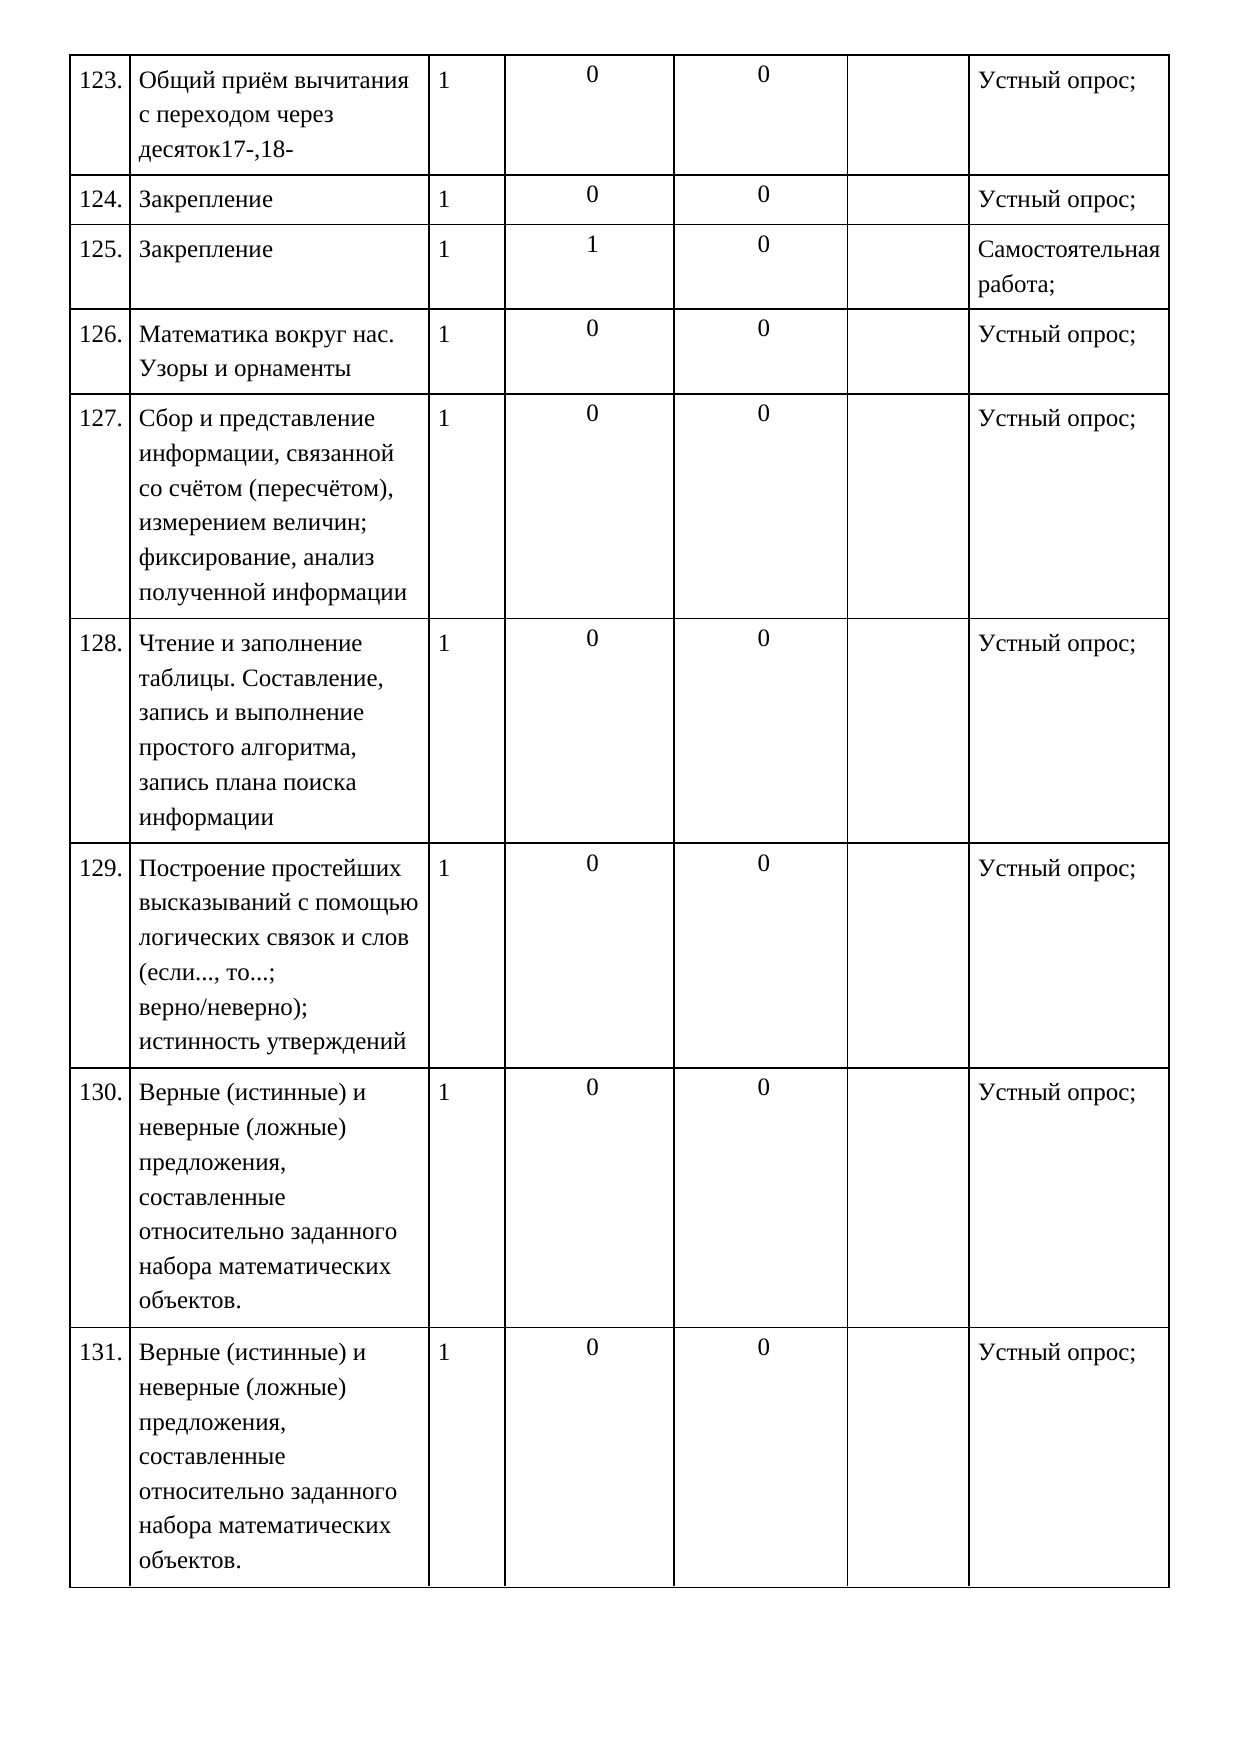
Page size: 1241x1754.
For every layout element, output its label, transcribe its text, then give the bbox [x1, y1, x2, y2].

table_cell Построение простейших высказываний с помощью логических связок и слов (если..., то...; верно/неверно); истинность утверждений [131, 844, 428, 1067]
table_cell 0 [675, 619, 847, 842]
table_cell 0 [506, 844, 673, 1067]
table_header Общий приём вычитания с переходом через десяток17-,18- [131, 56, 428, 174]
table_cell 0 [506, 619, 673, 842]
table_cell 0 [506, 1069, 673, 1327]
table_cell Закрепление [131, 176, 428, 223]
table_cell Закрепление [131, 225, 428, 308]
table_cell 126. [71, 310, 129, 393]
table_cell 1 [506, 225, 673, 308]
table_cell Сбор и представление информации, связанной со счётом (пересчётом), измерением величин; фиксирование, анализ полученной информации [131, 395, 428, 618]
table_cell 127. [71, 395, 129, 618]
table_header 0 [506, 56, 673, 174]
table_cell Устный опрос; [970, 310, 1168, 393]
table_cell Чтение и заполнение таблицы. Составление, запись и выполнение простого алгоритма, запись плана поиска информации [131, 619, 428, 842]
table_cell Устный опрос; [970, 176, 1168, 223]
table_cell 130. [71, 1069, 129, 1327]
table_cell Устный опрос; [970, 619, 1168, 842]
table_cell 125. [71, 225, 129, 308]
table_header 123. [71, 56, 129, 174]
table_cell Устный опрос; [970, 1069, 1168, 1327]
table_cell 0 [506, 310, 673, 393]
table_cell 0 [675, 225, 847, 308]
table_cell [848, 1328, 968, 1586]
table_cell 0 [675, 1069, 847, 1327]
table_header 1 [430, 56, 504, 174]
table_cell 0 [506, 1328, 673, 1586]
table_cell 0 [506, 395, 673, 618]
table_cell 128. [71, 619, 129, 842]
table_cell 0 [675, 395, 847, 618]
table_cell 131. [71, 1328, 129, 1586]
table_cell [848, 310, 968, 393]
table_cell 0 [675, 310, 847, 393]
table_cell Верные (истинные) и неверные (ложные) предложения, составленные относительно заданного набора математических объектов. [131, 1328, 428, 1586]
table_cell 1 [430, 1069, 504, 1327]
table_cell Самостоятельная работа; [970, 225, 1168, 308]
table_cell 0 [506, 176, 673, 223]
table_cell [848, 176, 968, 223]
table_cell Верные (истинные) и неверные (ложные) предложения, составленные относительно заданного набора математических объектов. [131, 1069, 428, 1327]
table_header Устный опрос; [970, 56, 1168, 174]
table_cell Устный опрос; [970, 1328, 1168, 1586]
table_cell 129. [71, 844, 129, 1067]
table_cell 1 [430, 310, 504, 393]
table_cell [848, 619, 968, 842]
table_cell 0 [675, 176, 847, 223]
table_cell Устный опрос; [970, 844, 1168, 1067]
table_cell 0 [675, 844, 847, 1067]
table_cell 1 [430, 844, 504, 1067]
table_cell [848, 1069, 968, 1327]
table_header [848, 56, 968, 174]
table_cell Математика вокруг нас. Узоры и орнаменты [131, 310, 428, 393]
table_cell 1 [430, 176, 504, 223]
table_cell 1 [430, 1328, 504, 1586]
table_cell 1 [430, 395, 504, 618]
table_cell [848, 844, 968, 1067]
table_cell 0 [675, 1328, 847, 1586]
table_header 0 [675, 56, 847, 174]
table_cell [848, 225, 968, 308]
table_cell 1 [430, 225, 504, 308]
table_cell 124. [71, 176, 129, 223]
table_cell [848, 395, 968, 618]
table_cell Устный опрос; [970, 395, 1168, 618]
table_cell 1 [430, 619, 504, 842]
